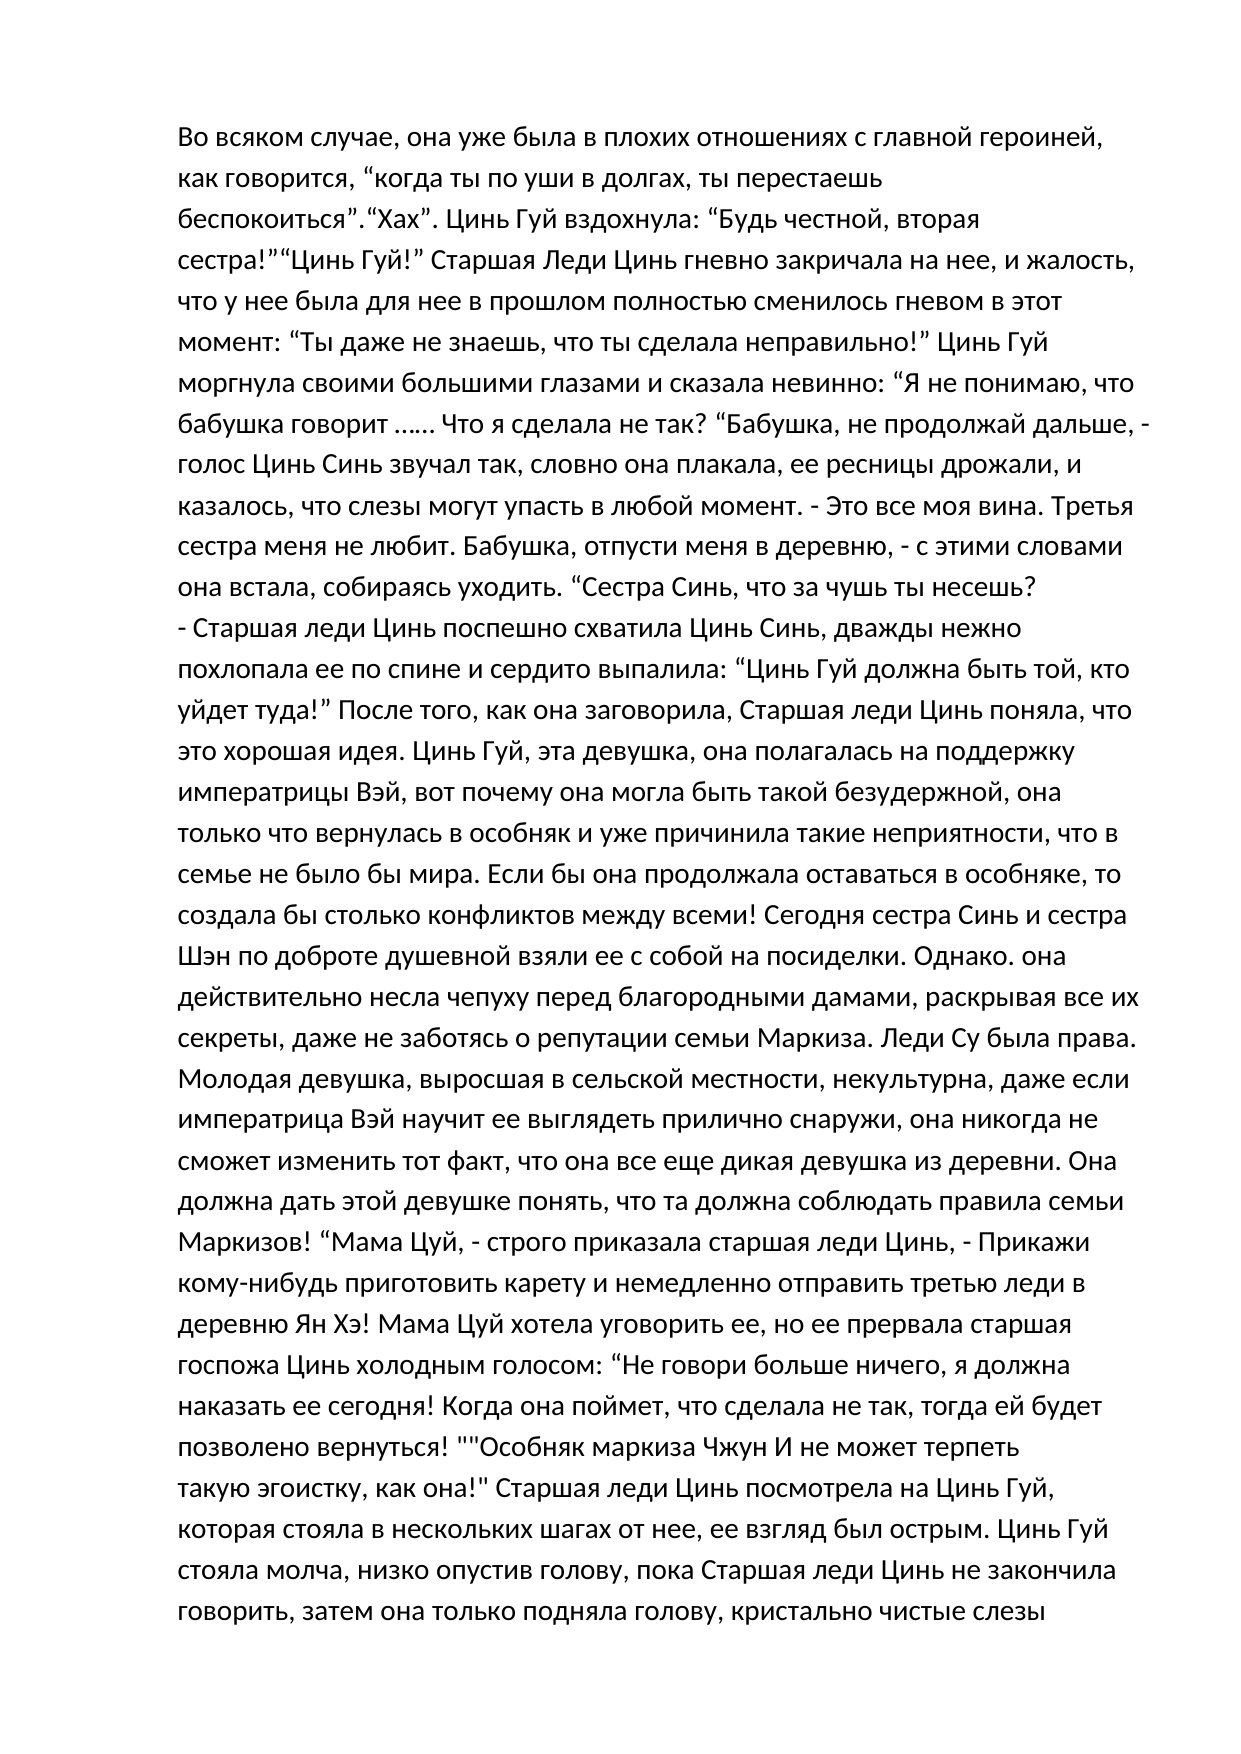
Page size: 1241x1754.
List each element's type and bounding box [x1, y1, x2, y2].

text [177, 118, 1152, 1627]
